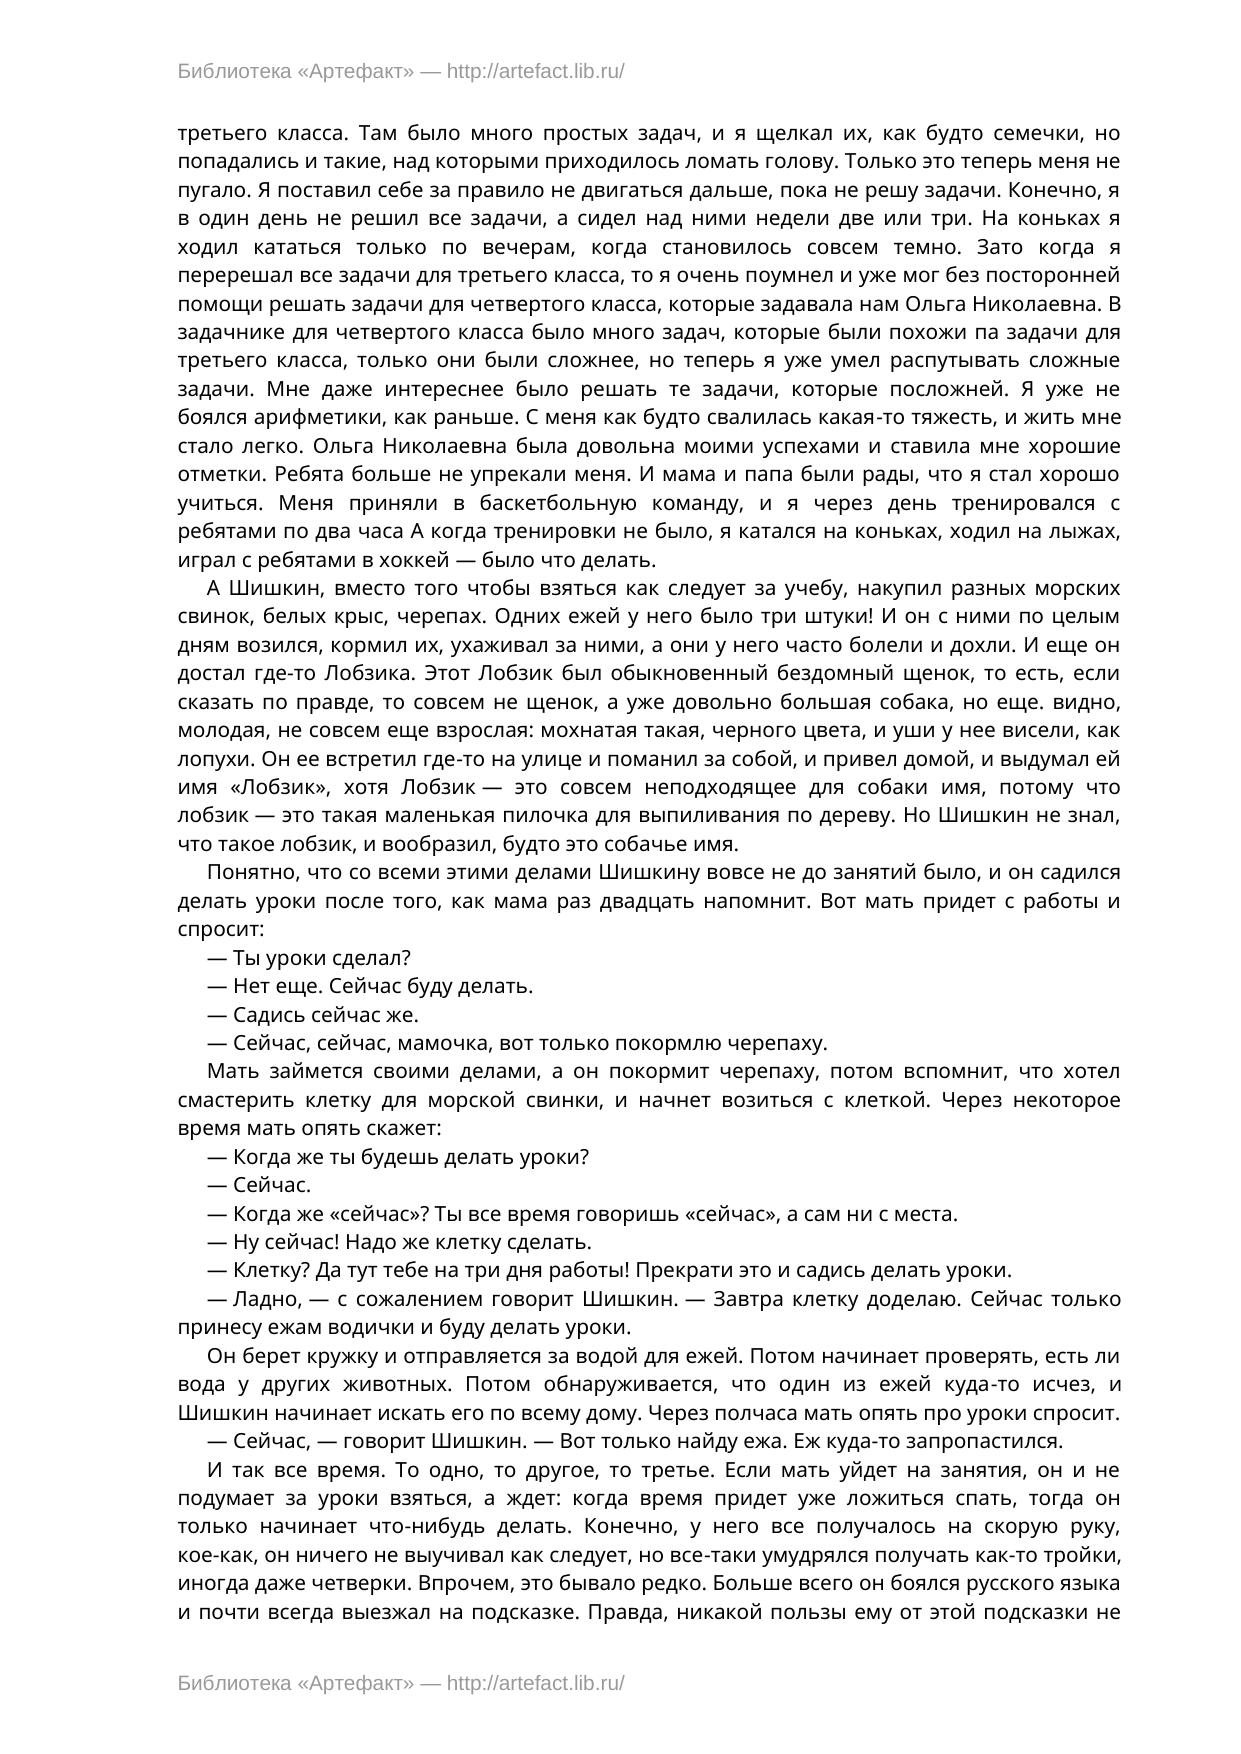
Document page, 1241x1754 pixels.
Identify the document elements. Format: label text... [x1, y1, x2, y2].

text — Ну сейчас! Надо же клетку сделать. [177, 1227, 1122, 1256]
text Он берет кружку и отправляется за водой для ежей. Потом начинает проверять, есть ли вода у других животных. Потом обнаруживается, что один из ежей куда-то исчез, и Шишкин начинает искать его по всему дому. Через полчаса мать опять про уроки спросит. [177, 1341, 1122, 1426]
text Мать займется своими делами, а он покормит черепаху, потом вспомнит, что хотел смастерить клетку для морской свинки, и начнет возиться с клеткой. Через некоторое время мать опять скажет: [177, 1057, 1122, 1142]
text Понятно, что со всеми этими делами Шишкину вовсе не до занятий было, и он садился делать уроки после того, как мама раз двадцать напомнит. Вот мать придет с работы и спросит: [177, 857, 1122, 943]
text А Шишкин, вместо того чтобы взяться как следует за учебу, накупил разных морских свинок, белых крыс, черепах. Одних ежей у него было три штуки! И он с ними по целым дням возился, кормил их, ухаживал за ними, а они у него часто болели и дохли. И еще он достал где-то Лобзика. Этот Лобзик был обыкновенный бездомный щенок, то есть, если сказать по правде, то совсем не щенок, а уже довольно большая собака, но еще. видно, молодая, не совсем еще взрослая: мохнатая такая, черного цвета, и уши у нее висели, как лопухи. Он ее встретил где-то на улице и поманил за собой, и привел домой, и выдумал ей имя «Лобзик», хотя Лобзик — это совсем неподходящее для собаки имя, потому что лобзик — это такая маленькая пилочка для выпиливания по дереву. Но Шишкин не знал, что такое лобзик, и вообразил, будто это собачье имя. [177, 573, 1122, 857]
text — Сейчас, сейчас, мамочка, вот только покормлю черепаху. [177, 1028, 1122, 1057]
text — Садись сейчас же. [177, 1000, 1122, 1028]
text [177, 118, 1122, 573]
text — Ладно, — с сожалением говорит Шишкин. — Завтра клетку доделаю. Сейчас только принесу ежам водички и буду делать уроки. [177, 1284, 1122, 1341]
text — Сейчас, — говорит Шишкин. — Вот только найду ежа. Еж куда-то запропастился. [177, 1426, 1122, 1455]
text — Когда же ты будешь делать уроки? [177, 1142, 1122, 1170]
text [177, 1455, 1122, 1625]
text — Когда же «сейчас»? Ты все время говоришь «сейчас», а сам ни с места. [177, 1199, 1122, 1227]
text — Сейчас. [177, 1170, 1122, 1199]
text — Ты уроки сделал? [177, 943, 1122, 971]
text — Нет еще. Сейчас буду делать. [177, 971, 1122, 1000]
text — Клетку? Да тут тебе на три дня работы! Прекрати это и садись делать уроки. [177, 1256, 1122, 1284]
